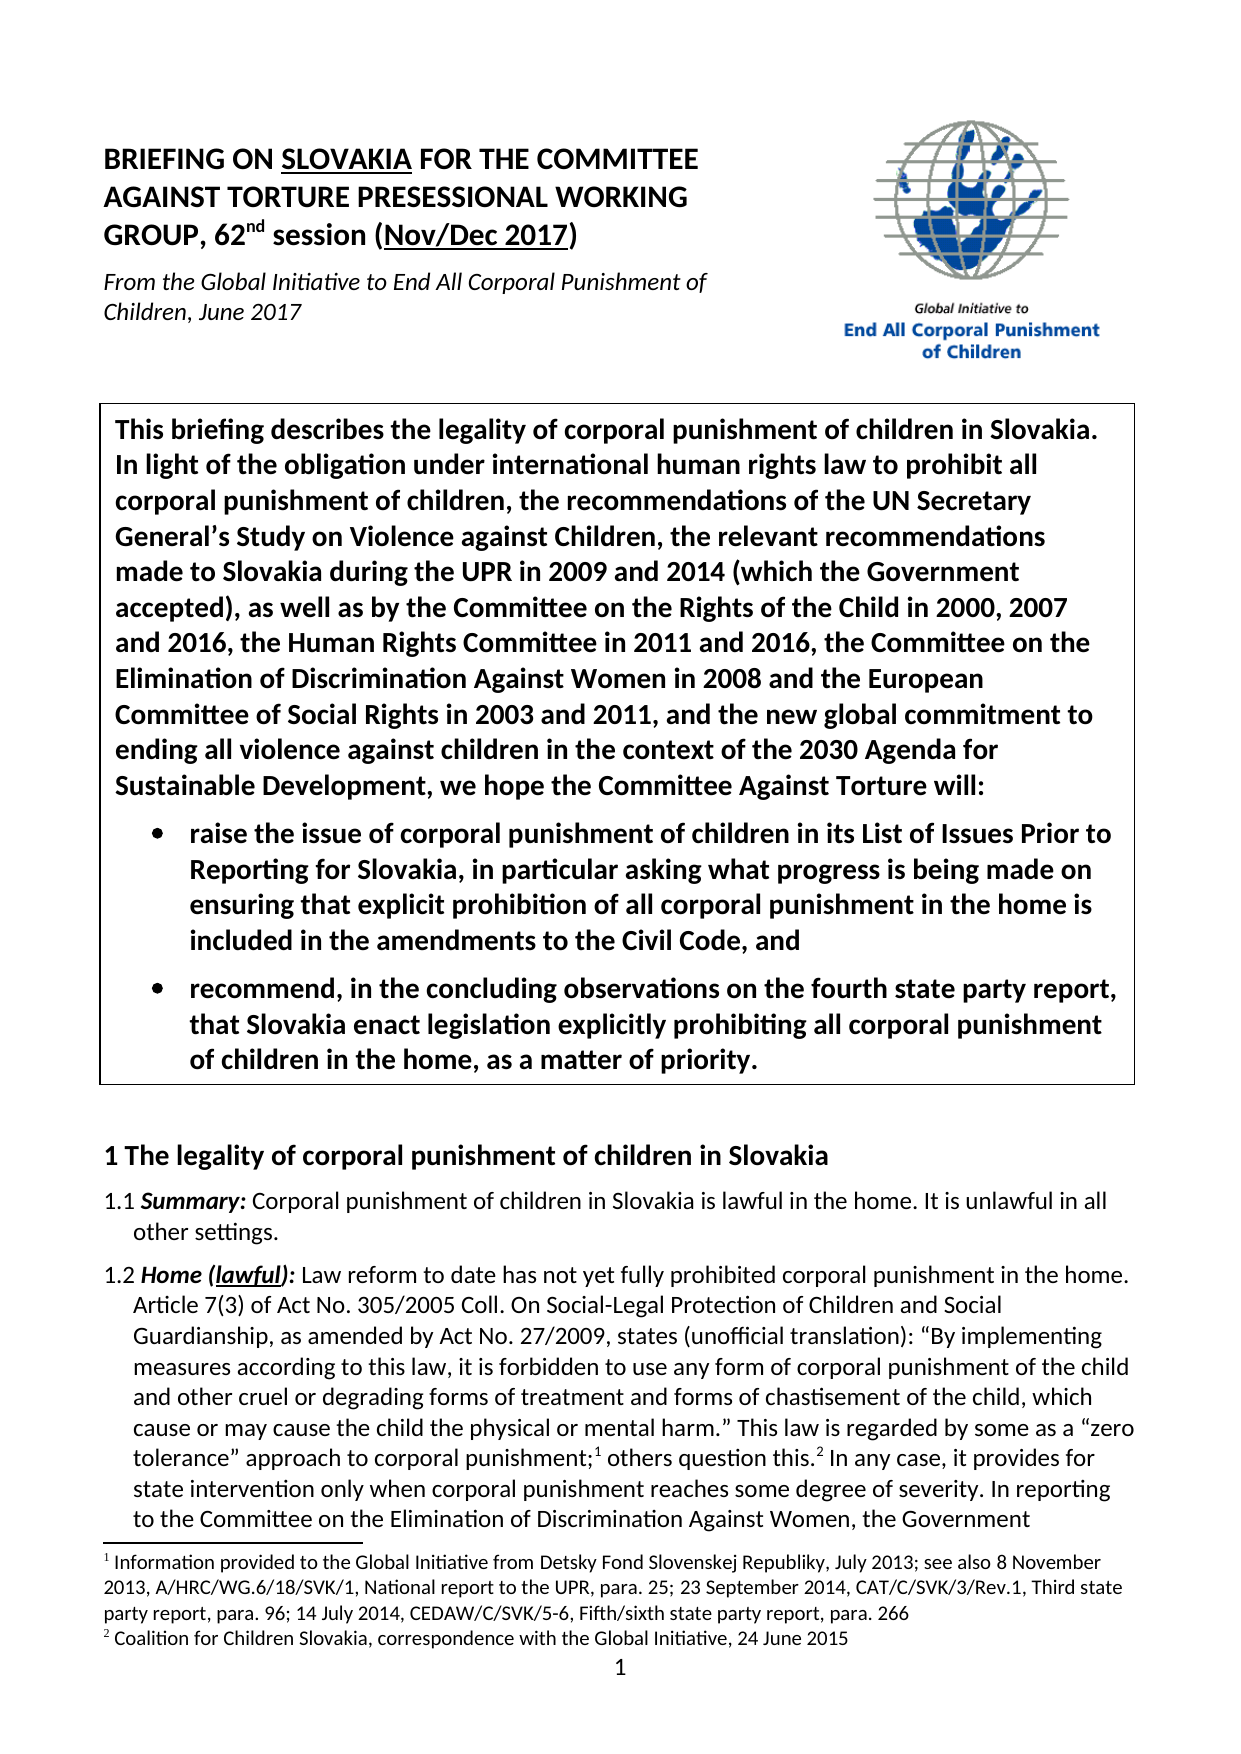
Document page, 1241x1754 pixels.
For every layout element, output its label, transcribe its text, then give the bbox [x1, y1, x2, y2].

text From the Global Initiative to End All Corporal Punishment of Children, June 2017 [103, 266, 814, 327]
text 1 The legality of corporal punishment of children in Slovakia [103, 1137, 1137, 1173]
text 1.1 Summary: Corporal punishment of children in Slovakia is lawful in the home. It is unlawful in all other settings. [103, 1186, 1137, 1247]
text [103, 1259, 1137, 1534]
text BRIEFING ON SLOVAKIA FOR THE COMMITTEE AGAINST TORTURE PRESESSIONAL WORKING GROUP, 62nd session (Nov/Dec 2017) [103, 139, 814, 253]
